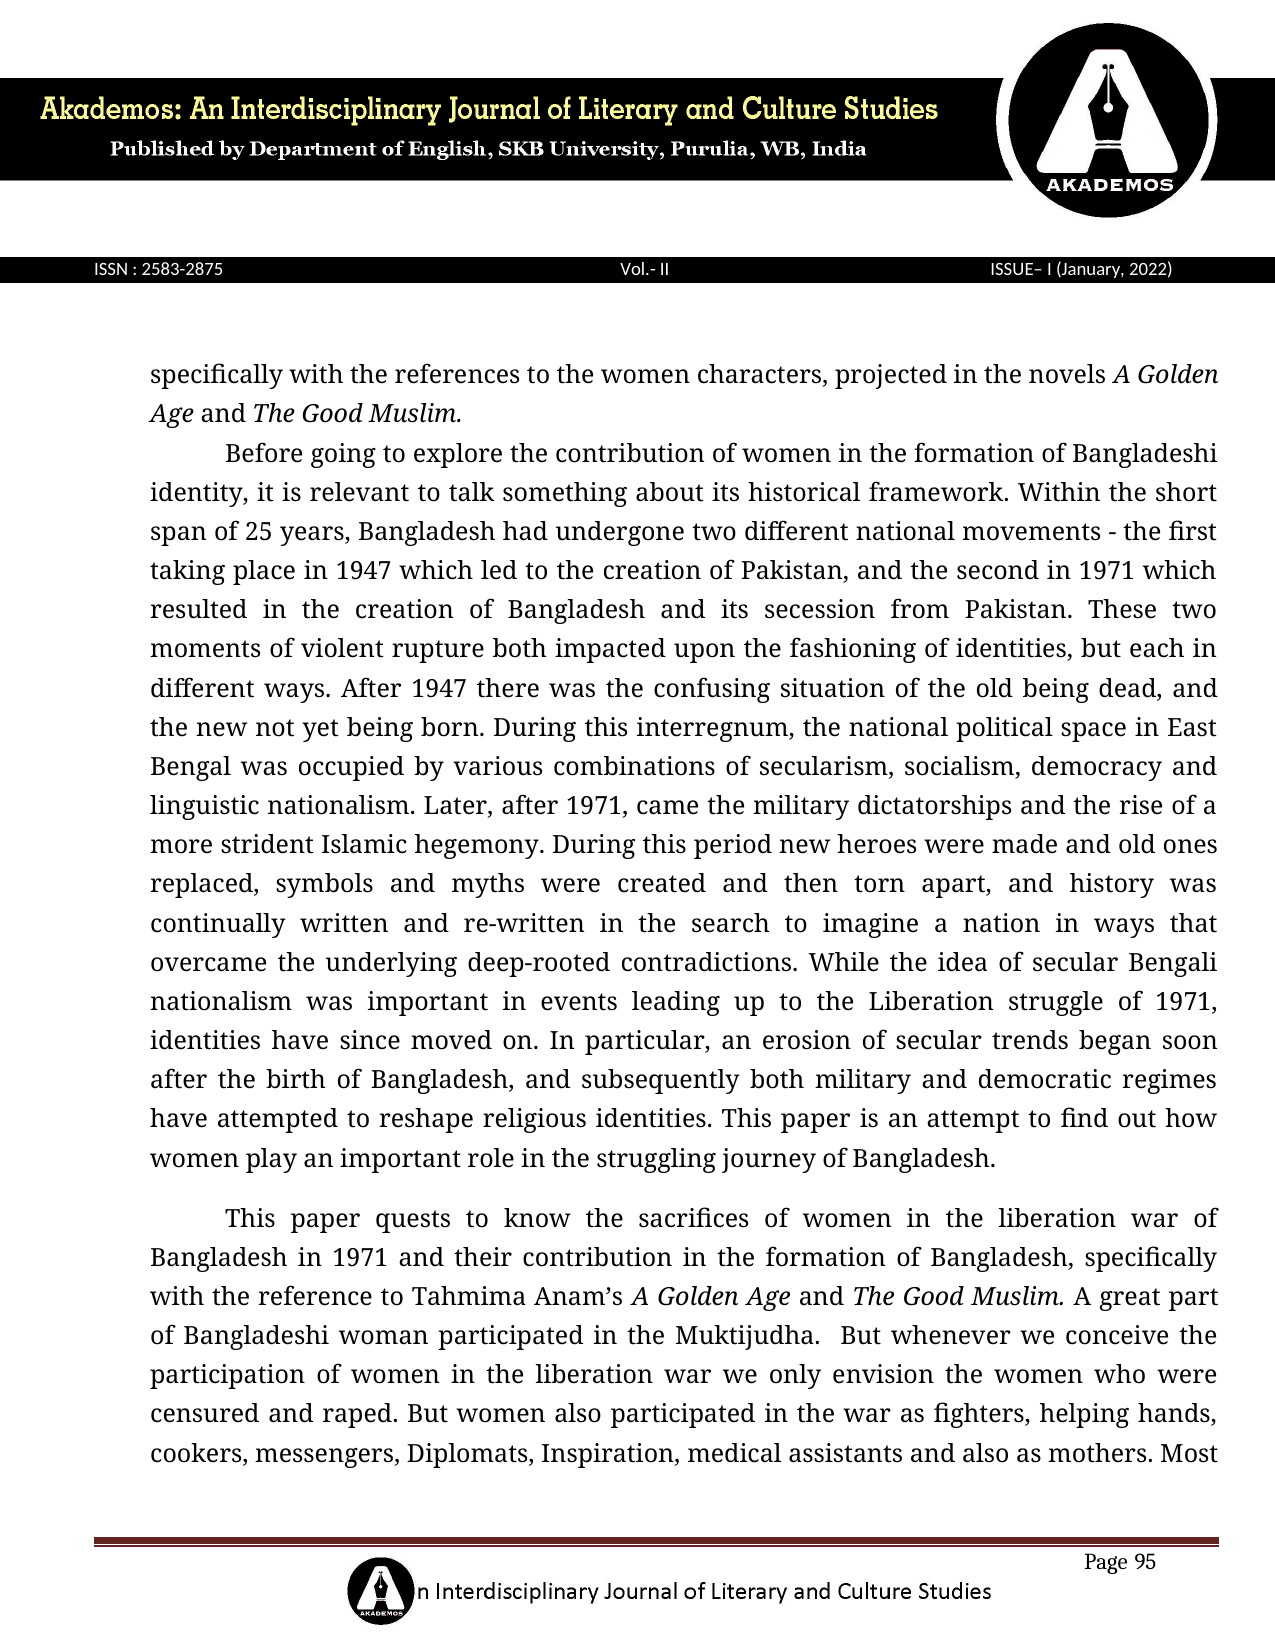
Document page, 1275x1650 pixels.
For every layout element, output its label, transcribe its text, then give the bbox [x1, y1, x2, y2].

picture [283, 1555, 991, 1626]
text Before going to explore the contribution of women in the formation of Bangladeshi identity, it is relevant to talk something about its historical framework. Within the short span of 25 years, Bangladesh had undergone two different national movements - the first taking place in 1947 which led to the creation of Pakistan, and the second in 1971 which resulted in the creation of Bangladesh and its secession from Pakistan. These two moments of violent rupture both impacted upon the fashioning of identities, but each in different ways. After 1947 there was the confusing situation of the old being dead, and the new not yet being born. During this interregnum, the national political space in East Bengal was occupied by various combinations of secularism, socialism, democracy and linguistic nationalism. Later, after 1971, came the military dictatorships and the rise of a more strident Islamic hegemony. During this period new heroes were made and old ones replaced, symbols and myths were created and then torn apart, and history was continually written and re-written in the search to imagine a nation in ways that overcame the underlying deep-rooted contradictions. While the idea of secular Bengali nationalism was important in events leading up to the Liberation struggle of 1971, identities have since moved on. In particular, an erosion of secular trends began soon after the birth of Bangladesh, and subsequently both military and democratic regimes have attempted to reshape religious identities. This paper is an attempt to find out how women play an important role in the struggling journey of Bangladesh. [150, 435, 1219, 1174]
picture [0, 5, 1273, 231]
